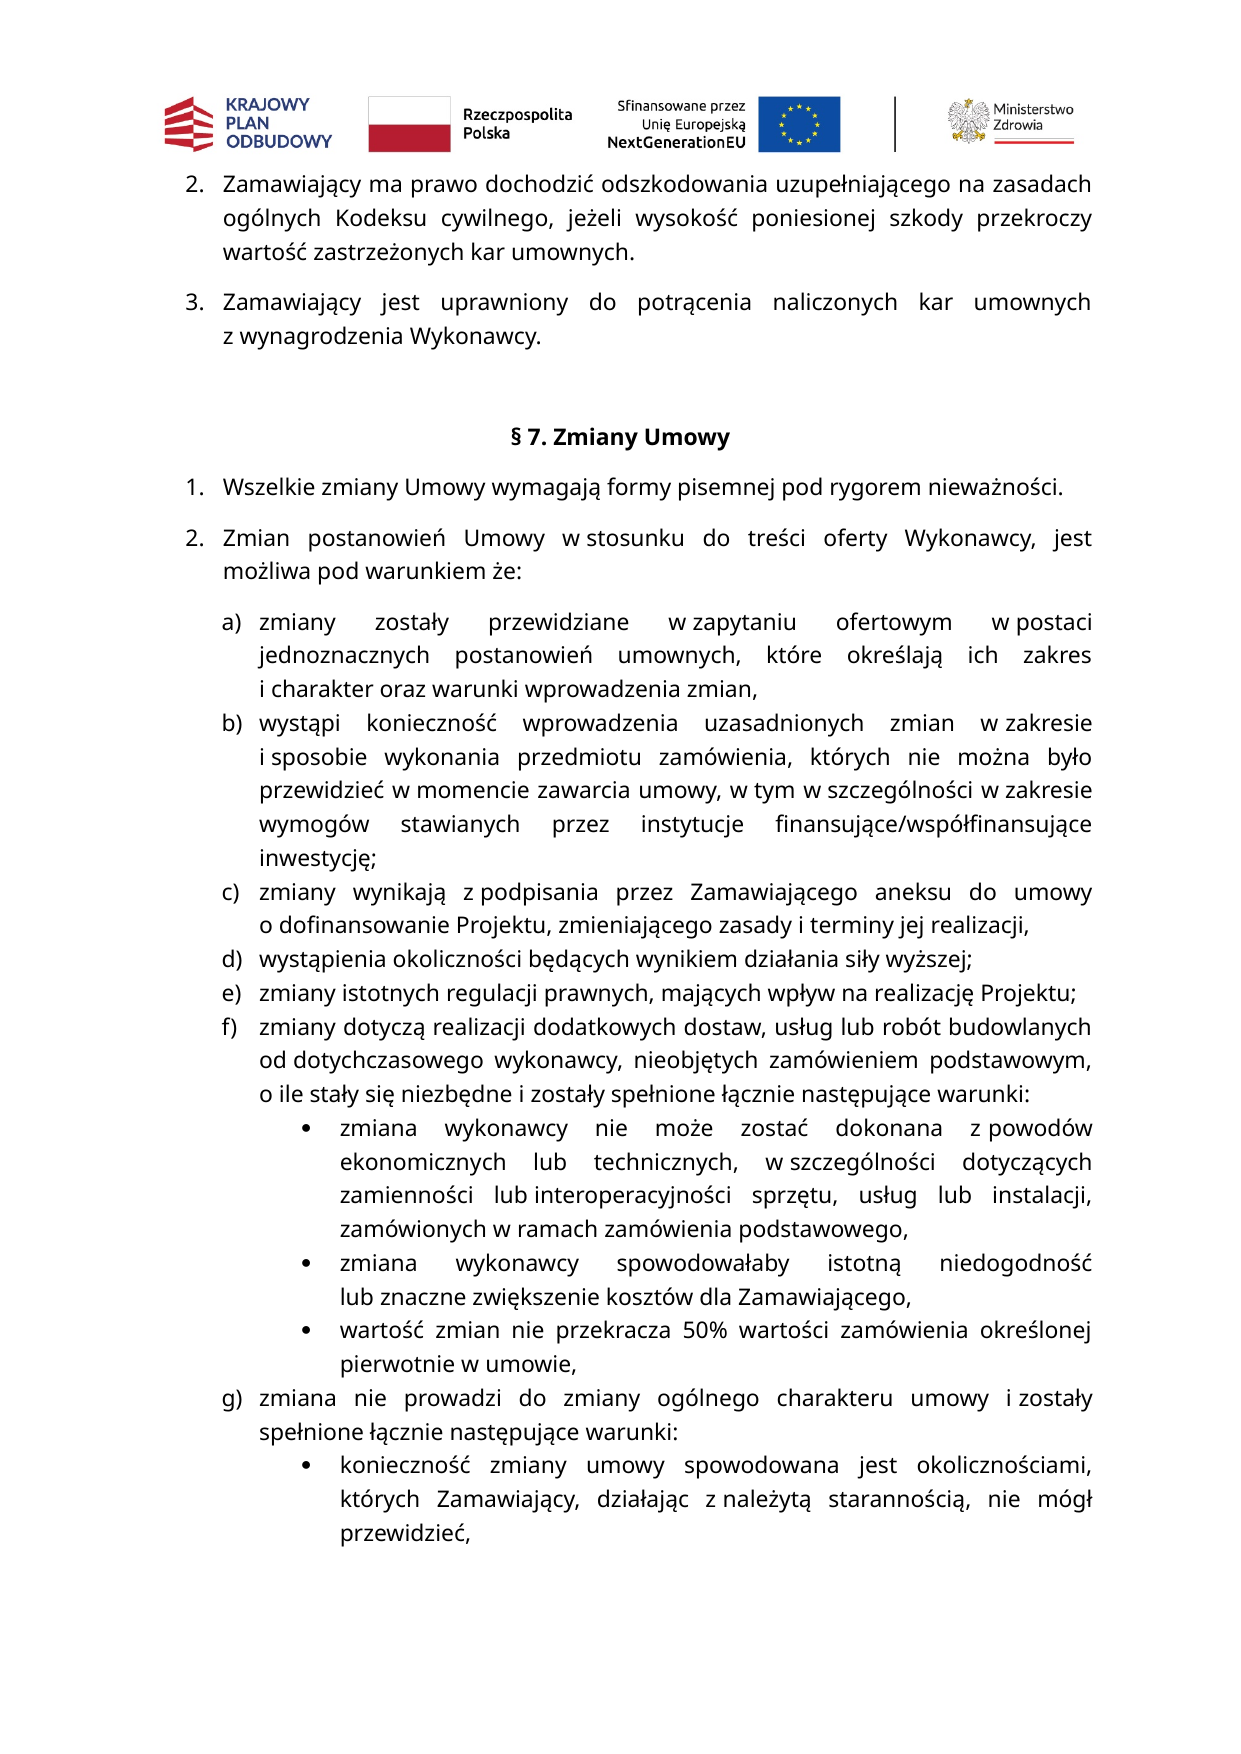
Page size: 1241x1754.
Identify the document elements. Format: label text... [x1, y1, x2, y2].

list zmiana nie prowadzi do zmiany ogólnego charakteru umowy i zostały spełnione łącznie następujące warunki: [221, 1382, 1093, 1447]
list Zamawiający jest uprawniony do potrącenia naliczonych kar umownych z wynagrodzenia Wykonawcy. [185, 286, 1093, 351]
list wystąpienia okoliczności będących wynikiem działania siły wyższej; [221, 943, 1093, 974]
list zmiany dotyczą realizacji dodatkowych dostaw, usług lub robót budowlanych od dotychczasowego wykonawcy, nieobjętych zamówieniem podstawowym, o ile stały się niezbędne i zostały spełnione łącznie następujące warunki: [221, 1011, 1093, 1109]
list zmiany wynikają z podpisania przez Zamawiającego aneksu do umowy o dofinansowanie Projektu, zmieniającego zasady i terminy jej realizacji, [221, 876, 1093, 941]
list wystąpi konieczność wprowadzenia uzasadnionych zmian w zakresie i sposobie wykonania przedmiotu zamówienia, których nie można było przewidzieć w momencie zawarcia umowy, w tym w szczególności w zakresie wymogów stawianych przez instytucje finansujące/współfinansujące inwestycję; [221, 707, 1093, 873]
list zmiana wykonawcy nie może zostać dokonana z powodów ekonomicznych lub technicznych, w szczególności dotyczących zamienności lub interoperacyjności sprzętu, usług lub instalacji, zamówionych w ramach zamówienia podstawowego, [302, 1112, 1093, 1244]
picture [147, 73, 1093, 169]
list konieczność zmiany umowy spowodowana jest okolicznościami, których Zamawiający, działając z należytą starannością, nie mógł przewidzieć, [302, 1449, 1093, 1548]
text § 7. Zmiany Umowy [148, 421, 1093, 452]
list zmiany istotnych regulacji prawnych, mających wpływ na realizację Projektu; [221, 977, 1093, 1008]
list wartość zmian nie przekracza 50% wartości zamówienia określonej pierwotnie w umowie, [302, 1314, 1093, 1379]
list zmiany zostały przewidziane w zapytaniu ofertowym w postaci jednoznacznych postanowień umownych, które określają ich zakres i charakter oraz warunki wprowadzenia zmian, [221, 606, 1093, 704]
list Wszelkie zmiany Umowy wymagają formy pisemnej pod rygorem nieważności. [185, 471, 1093, 502]
list Zamawiający ma prawo dochodzić odszkodowania uzupełniającego na zasadach ogólnych Kodeksu cywilnego, jeżeli wysokość poniesionej szkody przekroczy wartość zastrzeżonych kar umownych. [185, 169, 1093, 267]
list zmiana wykonawcy spowodowałaby istotną niedogodność lub znaczne zwiększenie kosztów dla Zamawiającego, [302, 1247, 1093, 1312]
list Zmian postanowień Umowy w stosunku do treści oferty Wykonawcy, jest możliwa pod warunkiem że: [185, 521, 1093, 586]
